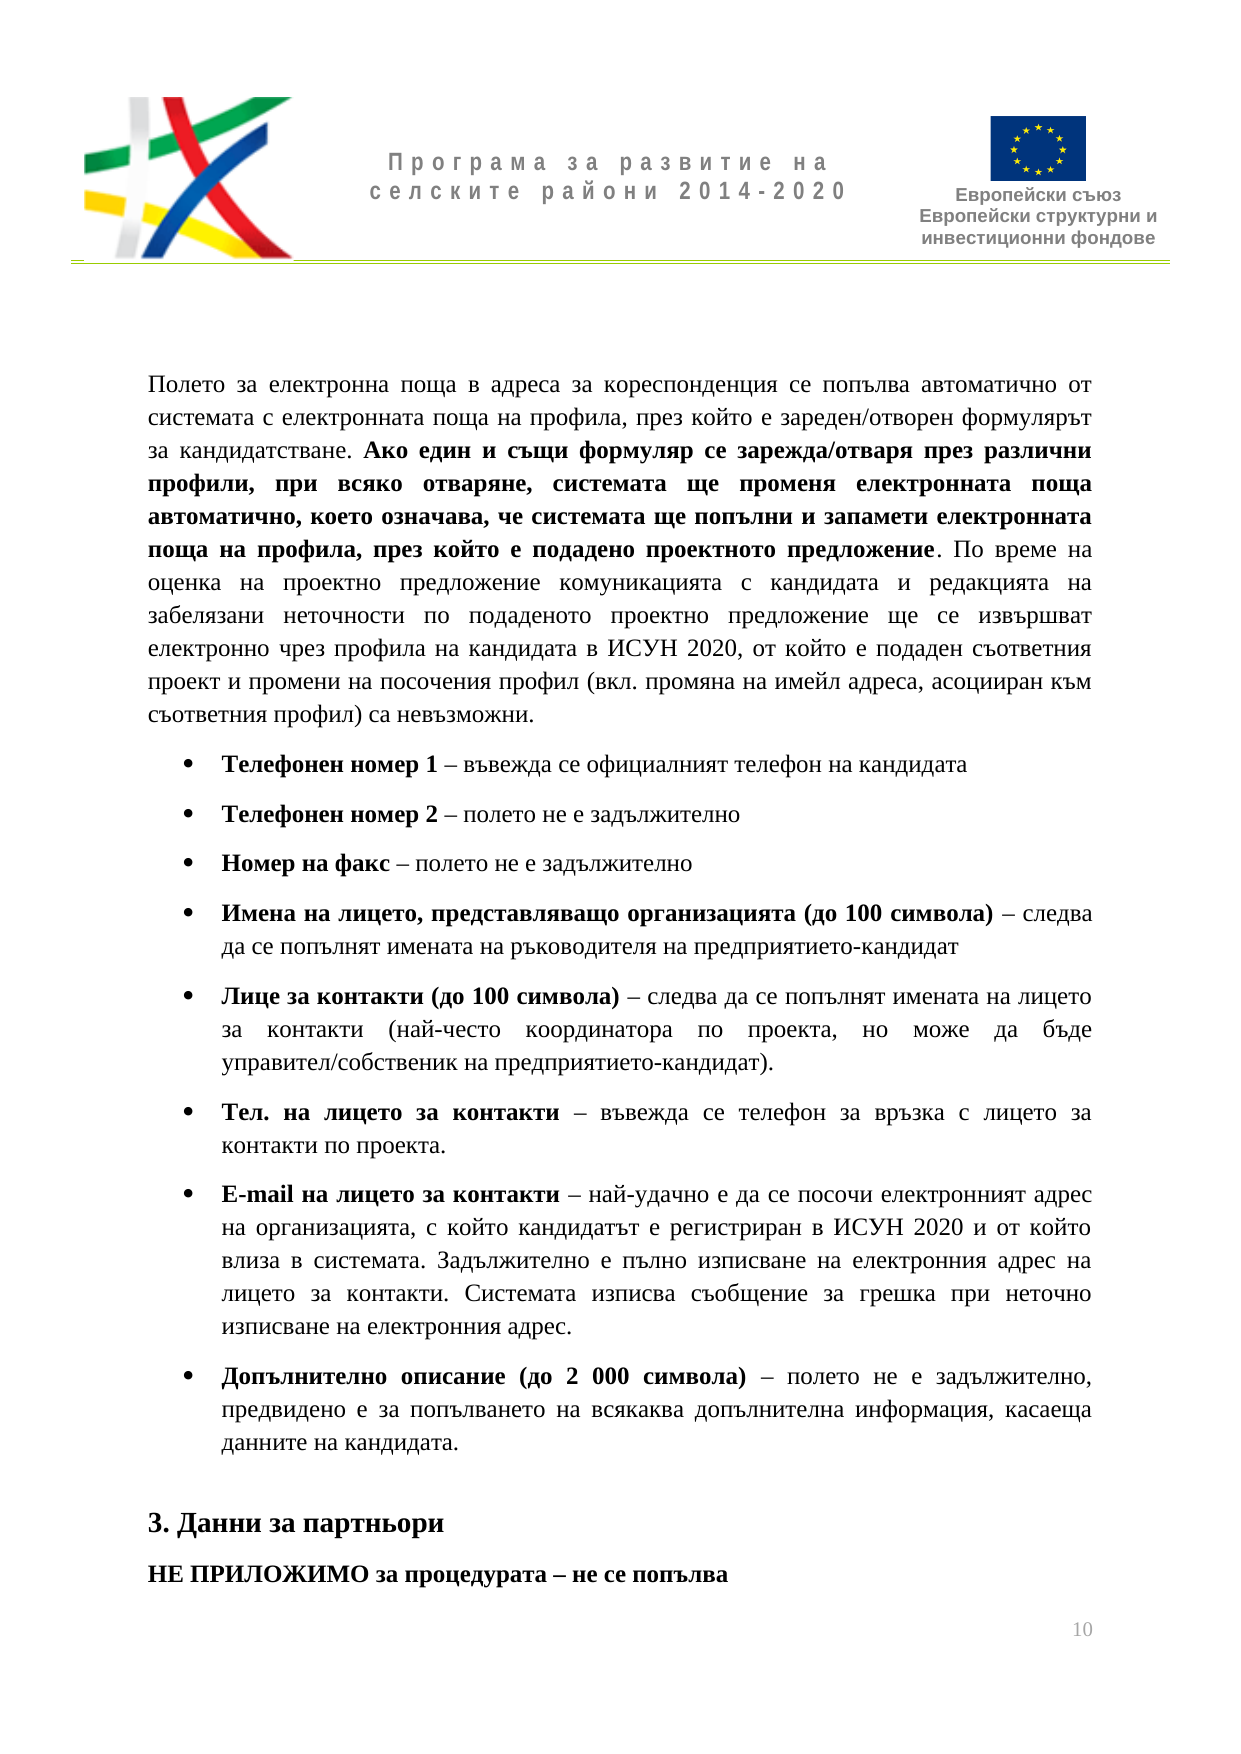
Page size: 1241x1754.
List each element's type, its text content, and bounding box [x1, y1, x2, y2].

list Телефонен номер 2 – полето не е задължително [184, 799, 1093, 828]
list Номер на факс – полето не е задължително [184, 848, 1093, 877]
text 3. Данни за партньори [148, 1506, 1093, 1539]
text Полето за електронна поща в адреса за кореспонденция се попълва автоматично от системата с електронната поща на профила, през който е зареден/отворен формулярът за кандидатстване. Ако един и същи формуляр се зарежда/отваря през различни профили, при всяко отваряне, системата ще променя електронната поща автоматично, което означава, че системата ще попълни и запамети електронната поща на профила, през който е подадено проектното предложение. По време на оценка на проектно предложение комуникацията с кандидата и редакцията на забелязани неточности по подаденото проектно предложение ще се извършват електронно чрез профила на кандидата в ИСУН 2020, от който е подаден съответния проект и промени на посочения профил (вкл. промяна на имейл адреса, асоцииран към съответния профил) са невъзможни. [148, 369, 1093, 728]
list Тел. на лицето за контакти – въвежда се телефон за връзка с лицето за контакти по проекта. [184, 1097, 1093, 1158]
list Имена на лицето, представляващо организацията (до 100 символа) – следва да се попълнят имената на ръководителя на предприятието-кандидат [184, 898, 1093, 960]
list Лице за контакти (до 100 символа) – следва да се попълнят имената на лицето за контакти (най-често координатора по проекта, но може да бъде управител/собственик на предприятието-кандидат). [184, 981, 1093, 1076]
picture [84, 97, 294, 261]
list E-mail на лицето за контакти – най-удачно е да се посочи електронният адрес на организацията, с който кандидатът е регистриран в ИСУН 2020 и от който влиза в системата. Задължително е пълно изписване на електронния адрес на лицето за контакти. Системата изписва съобщение за грешка при неточно изписване на електронния адрес. [184, 1179, 1093, 1340]
list Телефонен номер 1 – въвежда се официалният телефон на кандидата [184, 749, 1093, 778]
list Допълнително описание (до 2 000 символа) – полето не е задължително, предвидено е за попълването на всякаква допълнителна информация, касаеща данните на кандидата. [184, 1361, 1093, 1456]
text НЕ ПРИЛОЖИМО за процедурата – не се попълва [148, 1559, 1093, 1588]
